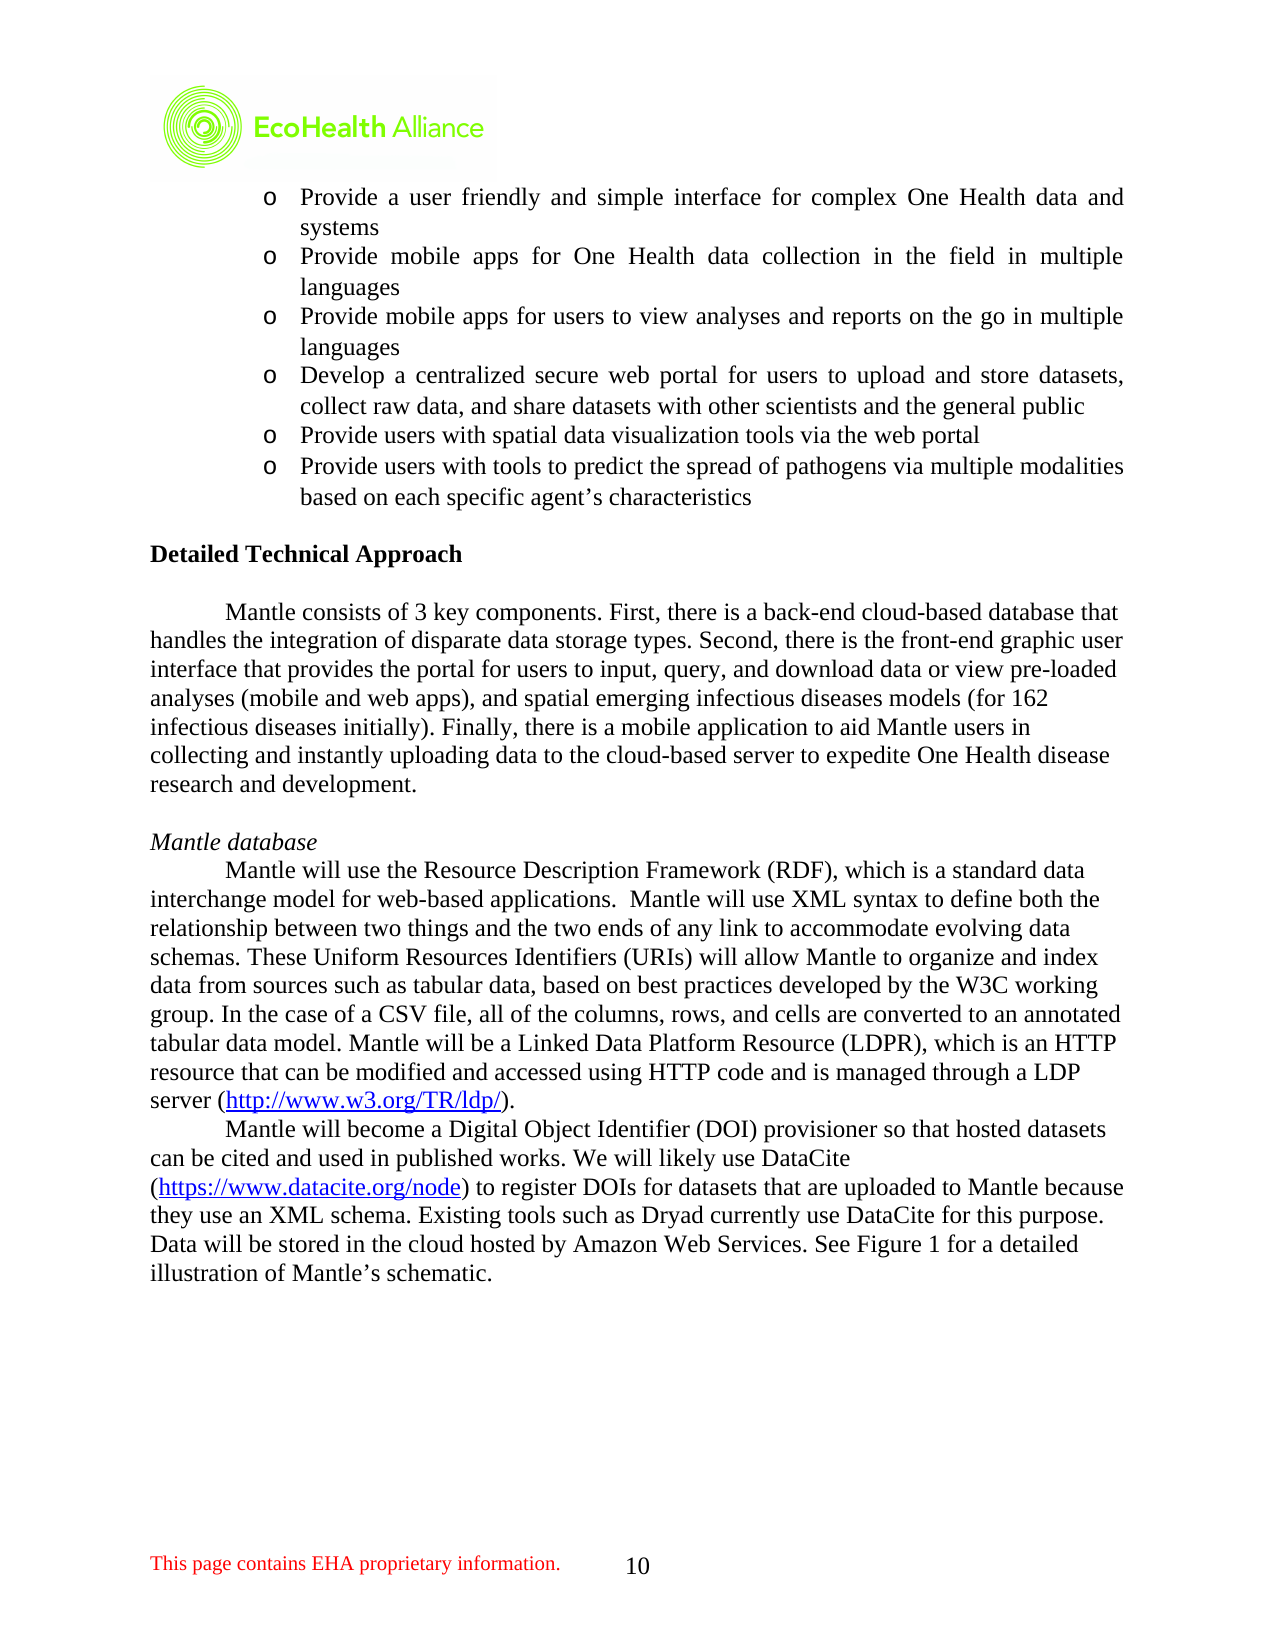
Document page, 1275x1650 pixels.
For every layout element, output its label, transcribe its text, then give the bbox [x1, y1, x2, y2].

list Provide a user friendly and simple interface for complex One Health data and systems [262, 182, 1125, 241]
picture [150, 75, 497, 182]
subtitle Mantle database [150, 827, 1125, 855]
text Mantle will become a Digital Object Identifier (DOI) provisioner so that hosted datasets can be cited and used in published works. We will likely use DataCite (https://www.datacite.org/node) to register DOIs for datasets that are uploaded to Mantle because they use an XML schema. Existing tools such as Dryad currently use DataCite for this purpose. Data will be stored in the cloud hosted by Amazon Web Services. See Figure 1 for a detailed illustration of Mantle’s schematic. [150, 1114, 1125, 1287]
text Mantle consists of 3 key components. First, there is a back-end cloud-based database that handles the integration of disparate data storage types. Second, there is the front-end graphic user interface that provides the portal for users to input, query, and download data or view pre-loaded analyses (mobile and web apps), and spatial emerging infectious diseases models (for 162 infectious diseases initially). Finally, there is a mobile application to aid Mantle users in collecting and instantly uploading data to the cloud-based server to expedite One Health disease research and development. [150, 597, 1125, 798]
subtitle Detailed Technical Approach [150, 539, 1125, 568]
list Provide mobile apps for One Health data collection in the field in multiple languages [262, 241, 1125, 301]
list Develop a centralized secure web portal for users to upload and store datasets, collect raw data, and share datasets with other scientists and the general public [262, 360, 1125, 420]
list Provide mobile apps for users to view analyses and reports on the go in multiple languages [262, 301, 1125, 360]
text Mantle will use the Resource Description Framework (RDF), which is a standard data interchange model for web-based applications. Mantle will use XML syntax to define both the relationship between two things and the two ends of any link to accommodate evolving data schemas. These Uniform Resources Identifiers (URIs) will allow Mantle to organize and index data from sources such as tabular data, based on best practices developed by the W3C working group. In the case of a CSV file, all of the columns, rows, and cells are converted to an annotated tabular data model. Mantle will be a Linked Data Platform Resource (LDPR), which is an HTTP resource that can be modified and accessed using HTTP code and is managed through a LDP server (http://www.w3.org/TR/ldp/). [150, 855, 1125, 1114]
list Provide users with tools to predict the spread of pathogens via multiple modalities based on each specific agent’s characteristics [262, 451, 1125, 510]
list Provide users with spatial data visualization tools via the web portal [262, 420, 1125, 451]
